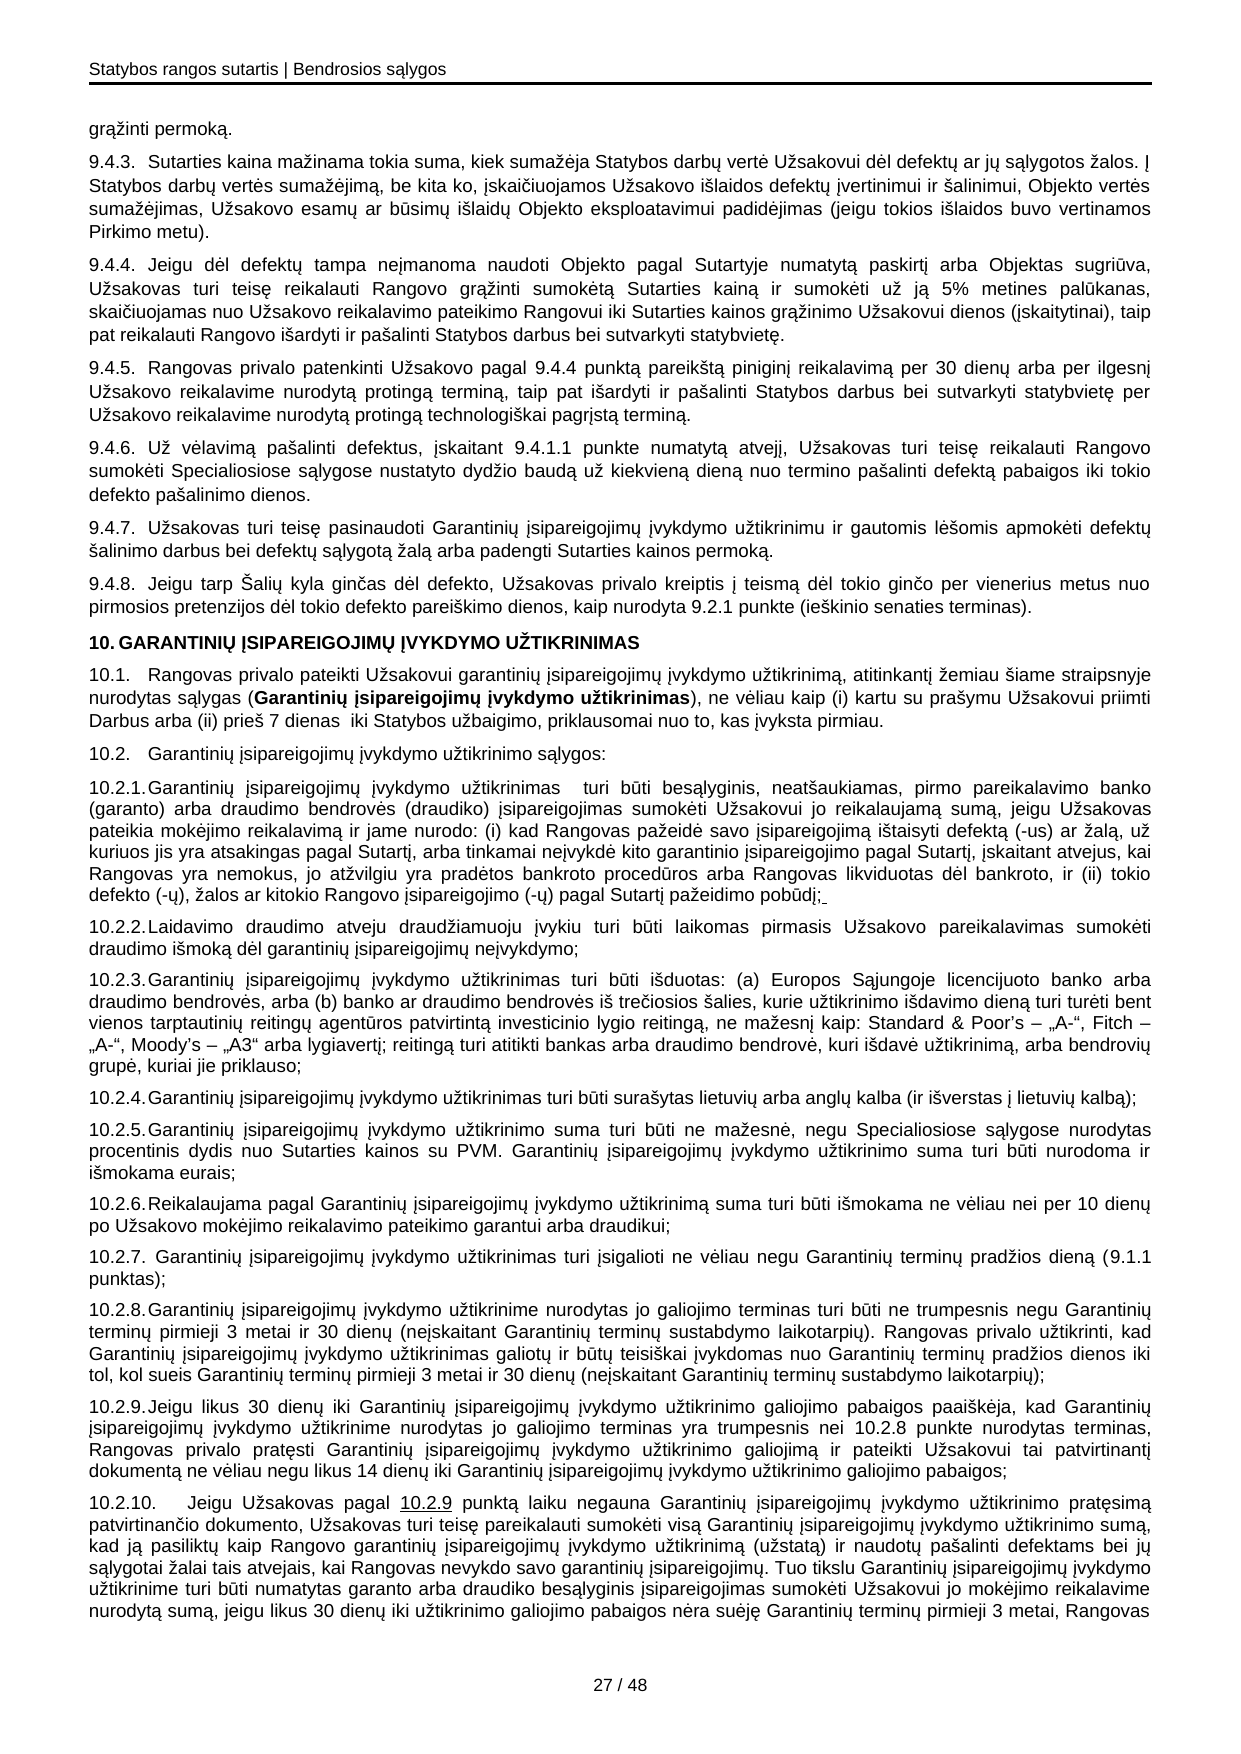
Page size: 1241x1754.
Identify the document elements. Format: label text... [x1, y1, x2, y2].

subtitle Garantinių įsipareigojimų įvykdymo užtikrinimas turi būti besąlyginis, neatšaukiamas, pirmo pareikalavimo banko (garanto) arba draudimo bendrovės (draudiko) įsipareigojimas sumokėti Užsakovui jo reikalaujamą sumą, jeigu Užsakovas pateikia mokėjimo reikalavimą ir jame nurodo: (i) kad Rangovas pažeidė savo įsipareigojimą ištaisyti defektą (-us) ar žalą, už kuriuos jis yra atsakingas pagal Sutartį, arba tinkamai neįvykdė kito garantinio įsipareigojimo pagal Sutartį, įskaitant atvejus, kai Rangovas yra nemokus, jo atžvilgiu yra pradėtos bankroto procedūros arba Rangovas likviduotas dėl bankroto, ir (ii) tokio defekto (-ų), žalos ar kitokio Rangovo įsipareigojimo (-ų) pagal Sutartį pažeidimo pobūdį; [89, 776, 1152, 906]
list Jeigu tarp Šalių kyla ginčas dėl defekto, Užsakovas privalo kreiptis į teismą dėl tokio ginčo per vienerius metus nuo pirmosios pretenzijos dėl tokio defekto pareiškimo dienos, kaip nurodyta 9.2.1 punkte (ieškinio senaties terminas). [89, 573, 1152, 618]
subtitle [89, 1492, 1152, 1621]
list Rangovas privalo patenkinti Užsakovo pagal 9.4.4 punktą pareikštą piniginį reikalavimą per 30 dienų arba per ilgesnį Užsakovo reikalavime nurodytą protingą terminą, taip pat išardyti ir pašalinti Statybos darbus bei sutvarkyti statybvietę per Užsakovo reikalavime nurodytą protingą technologiškai pagrįstą terminą. [89, 357, 1152, 425]
list Garantinių įsipareigojimų įvykdymo užtikrinimo sąlygos: [89, 743, 1152, 765]
list Sutarties kaina mažinama tokia suma, kiek sumažėja Statybos darbų vertė Užsakovui dėl defektų ar jų sąlygotos žalos. Į Statybos darbų vertės sumažėjimą, be kita ko, įskaičiuojamos Užsakovo išlaidos defektų įvertinimui ir šalinimui, Objekto vertės sumažėjimas, Užsakovo esamų ar būsimų išlaidų Objekto eksploatavimui padidėjimas (jeigu tokios išlaidos buvo vertinamos Pirkimo metu). [89, 151, 1152, 243]
list Užsakovas turi teisę pasinaudoti Garantinių įsipareigojimų įvykdymo užtikrinimu ir gautomis lėšomis apmokėti defektų šalinimo darbus bei defektų sąlygotą žalą arba padengti Sutarties kainos permoką. [89, 517, 1152, 561]
list Rangovas privalo pateikti Užsakovui garantinių įsipareigojimų įvykdymo užtikrinimą, atitinkantį žemiau šiame straipsnyje nurodytas sąlygas (Garantinių įsipareigojimų įvykdymo užtikrinimas), ne vėliau kaip (i) kartu su prašymu Užsakovui priimti Darbus arba (ii) prieš 7 dienas iki Statybos užbaigimo, priklausomai nuo to, kas įvyksta pirmiau. [89, 663, 1152, 732]
subtitle Garantinių įsipareigojimų įvykdymo užtikrinime nurodytas jo galiojimo terminas turi būti ne trumpesnis negu Garantinių terminų pirmieji 3 metai ir 30 dienų (neįskaitant Garantinių terminų sustabdymo laikotarpių). Rangovas privalo užtikrinti, kad Garantinių įsipareigojimų įvykdymo užtikrinimas galiotų ir būtų teisiškai įvykdomas nuo Garantinių terminų pradžios dienos iki tol, kol sueis Garantinių terminų pirmieji 3 metai ir 30 dienų (neįskaitant Garantinių terminų sustabdymo laikotarpių); [89, 1299, 1152, 1386]
subtitle Laidavimo draudimo atveju draudžiamuoju įvykiu turi būti laikomas pirmasis Užsakovo pareikalavimas sumokėti draudimo išmoką dėl garantinių įsipareigojimų neįvykdymo; [89, 916, 1152, 959]
subtitle Reikalaujama pagal Garantinių įsipareigojimų įvykdymo užtikrinimą suma turi būti išmokama ne vėliau nei per 10 dienų po Užsakovo mokėjimo reikalavimo pateikimo garantui arba draudikui; [89, 1193, 1152, 1236]
list Jeigu dėl defektų tampa neįmanoma naudoti Objekto pagal Sutartyje numatytą paskirtį arba Objektas sugriūva, Užsakovas turi teisę reikalauti Rangovo grąžinti sumokėtą Sutarties kainą ir sumokėti už ją 5% metines palūkanas, skaičiuojamas nuo Užsakovo reikalavimo pateikimo Rangovui iki Sutarties kainos grąžinimo Užsakovui dienos (įskaitytinai), taip pat reikalauti Rangovo išardyti ir pašalinti Statybos darbus bei sutvarkyti statybvietę. [89, 254, 1152, 346]
subtitle Garantinių įsipareigojimų įvykdymo užtikrinimas turi būti surašytas lietuvių arba anglų kalba (ir išverstas į lietuvių kalbą); [89, 1087, 1152, 1108]
subtitle Garantinių įsipareigojimų įvykdymo užtikrinimas turi būti išduotas: (a) Europos Sąjungoje licencijuoto banko arba draudimo bendrovės, arba (b) banko ar draudimo bendrovės iš trečiosios šalies, kurie užtikrinimo išdavimo dieną turi turėti bent vienos tarptautinių reitingų agentūros patvirtintą investicinio lygio reitingą, ne mažesnį kaip: Standard & Poor’s – „A-“, Fitch – „A-“, Moody’s – „A3“ arba lygiavertį; reitingą turi atitikti bankas arba draudimo bendrovė, kuri išdavė užtikrinimą, arba bendrovių grupė, kuriai jie priklauso; [89, 969, 1152, 1077]
subtitle Garantinių įsipareigojimų įvykdymo užtikrinimas [89, 632, 1152, 653]
subtitle Garantinių įsipareigojimų įvykdymo užtikrinimas turi įsigalioti ne vėliau negu Garantinių terminų pradžios dieną (9.1.1 punktas); [89, 1246, 1152, 1289]
list Už vėlavimą pašalinti defektus, įskaitant 9.4.1.1 punkte numatytą atvejį, Užsakovas turi teisę reikalauti Rangovo sumokėti Specialiosiose sąlygose nustatyto dydžio baudą už kiekvieną dieną nuo termino pašalinti defektą pabaigos iki tokio defekto pašalinimo dienos. [89, 437, 1152, 505]
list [89, 118, 1152, 140]
subtitle Jeigu likus 30 dienų iki Garantinių įsipareigojimų įvykdymo užtikrinimo galiojimo pabaigos paaiškėja, kad Garantinių įsipareigojimų įvykdymo užtikrinime nurodytas jo galiojimo terminas yra trumpesnis nei 10.2.8 punkte nurodytas terminas, Rangovas privalo pratęsti Garantinių įsipareigojimų įvykdymo užtikrinimo galiojimą ir pateikti Užsakovui tai patvirtinantį dokumentą ne vėliau negu likus 14 dienų iki Garantinių įsipareigojimų įvykdymo užtikrinimo galiojimo pabaigos; [89, 1396, 1152, 1482]
subtitle Garantinių įsipareigojimų įvykdymo užtikrinimo suma turi būti ne mažesnė, negu Specialiosiose sąlygose nurodytas procentinis dydis nuo Sutarties kainos su PVM. Garantinių įsipareigojimų įvykdymo užtikrinimo suma turi būti nurodoma ir išmokama eurais; [89, 1118, 1152, 1183]
